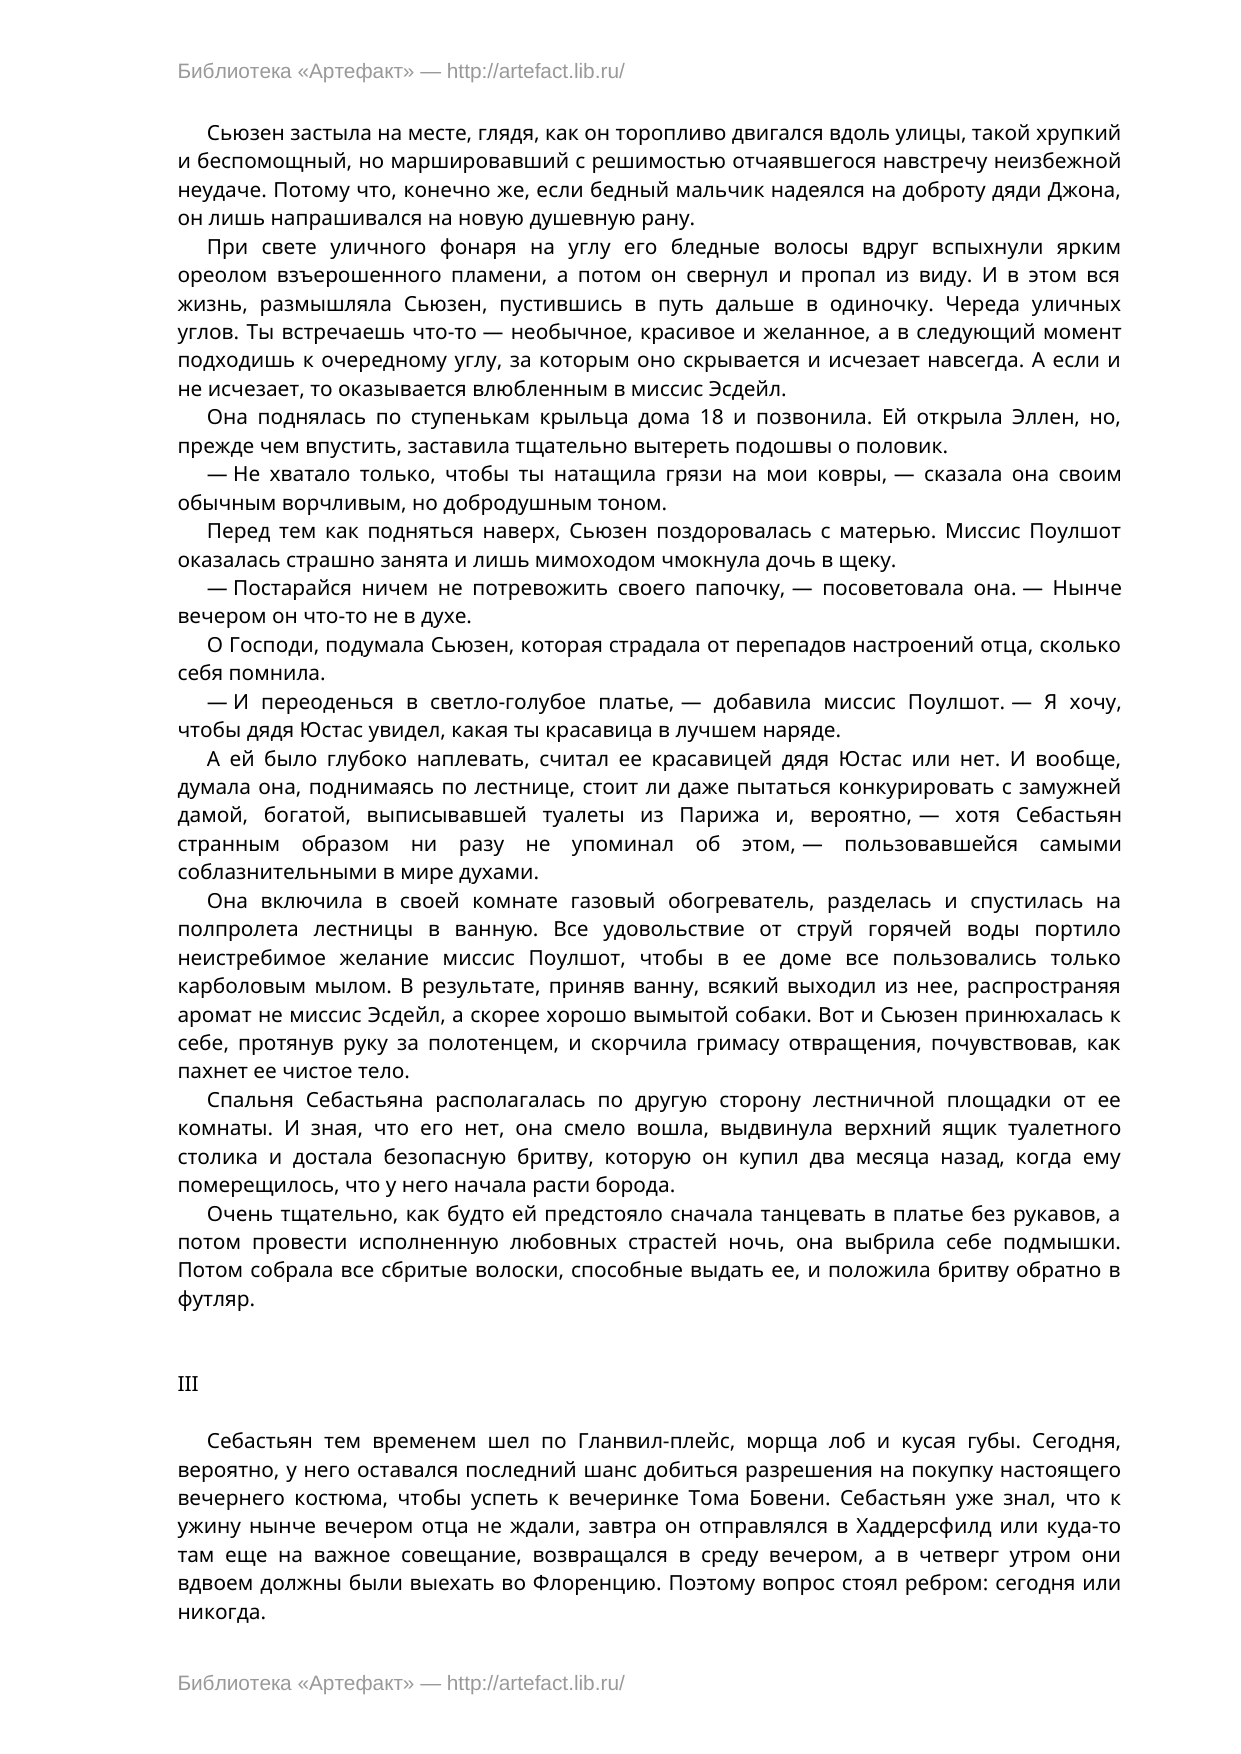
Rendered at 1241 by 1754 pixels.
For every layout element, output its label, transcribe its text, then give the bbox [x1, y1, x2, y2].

text Себастьян тем временем шел по Гланвил-плейс, морща лоб и кусая губы. Сегодня, вероятно, у него оставался последний шанс добиться разрешения на покупку настоящего вечернего костюма, чтобы успеть к вечеринке Тома Бовени. Себастьян уже знал, что к ужину нынче вечером отца не ждали, завтра он отправлялся в Хаддерсфилд или куда-то там еще на важное совещание, возвращался в среду вечером, а в четверг утром они вдвоем должны были выехать во Флоренцию. Поэтому вопрос стоял ребром: сегодня или никогда. [177, 1426, 1122, 1625]
text Сьюзен застыла на месте, глядя, как он торопливо двигался вдоль улицы, такой хрупкий и беспомощный, но маршировавший с решимостью отчаявшегося навстречу неизбежной неудаче. Потому что, конечно же, если бедный мальчик надеялся на доброту дяди Джона, он лишь напрашивался на новую душевную рану. [177, 118, 1122, 232]
text — Не хватало только, чтобы ты натащила грязи на мои ковры, — сказала она своим обычным ворчливым, но добродушным тоном. [177, 459, 1122, 516]
text При свете уличного фонаря на углу его бледные волосы вдруг вспыхнули ярким ореолом взъерошенного пламени, а потом он свернул и пропал из виду. И в этом вся жизнь, размышляла Сьюзен, пустившись в путь дальше в одиночку. Череда уличных углов. Ты встречаешь что-то — необычное, красивое и желанное, а в следующий момент подходишь к очередному углу, за которым оно скрывается и исчезает навсегда. А если и не исчезает, то оказывается влюбленным в миссис Эсдейл. [177, 232, 1122, 402]
text — Постарайся ничем не потревожить своего папочку, — посоветовала она. — Нынче вечером он что-то не в духе. [177, 573, 1122, 630]
text Она включила в своей комнате газовый обогреватель, разделась и спустилась на полпролета лестницы в ванную. Все удовольствие от струй горячей воды портило неистребимое желание миссис Поулшот, чтобы в ее доме все пользовались только карболовым мылом. В результате, приняв ванну, всякий выходил из нее, распространяя аромат не миссис Эсдейл, а скорее хорошо вымытой собаки. Вот и Сьюзен принюхалась к себе, протянув руку за полотенцем, и скорчила гримасу отвращения, почувствовав, как пахнет ее чистое тело. [177, 886, 1122, 1085]
text Перед тем как подняться наверх, Сьюзен поздоровалась с матерью. Миссис Поулшот оказалась страшно занята и лишь мимоходом чмокнула дочь в щеку. [177, 516, 1122, 573]
subtitle III [177, 1369, 1122, 1398]
text Спальня Себастьяна располагалась по другую сторону лестничной площадки от ее комнаты. И зная, что его нет, она смело вошла, выдвинула верхний ящик туалетного столика и достала безопасную бритву, которую он купил два месяца назад, когда ему померещилось, что у него начала расти борода. [177, 1085, 1122, 1199]
text А ей было глубоко наплевать, считал ее красавицей дядя Юстас или нет. И вообще, думала она, поднимаясь по лестнице, стоит ли даже пытаться конкурировать с замужней дамой, богатой, выписывавшей туалеты из Парижа и, вероятно, — хотя Себастьян странным образом ни разу не упоминал об этом, — пользовавшейся самыми соблазнительными в мире духами. [177, 744, 1122, 886]
text Она поднялась по ступенькам крыльца дома 18 и позвонила. Ей открыла Эллен, но, прежде чем впустить, заставила тщательно вытереть подошвы о половик. [177, 402, 1122, 459]
text О Господи, подумала Сьюзен, которая страдала от перепадов настроений отца, сколько себя помнила. [177, 630, 1122, 687]
text — И переоденься в светло-голубое платье, — добавила миссис Поулшот. — Я хочу, чтобы дядя Юстас увидел, какая ты красавица в лучшем наряде. [177, 687, 1122, 744]
text Очень тщательно, как будто ей предстояло сначала танцевать в платье без рукавов, а потом провести исполненную любовных страстей ночь, она выбрила себе подмышки. Потом собрала все сбритые волоски, способные выдать ее, и положила бритву обратно в футляр. [177, 1199, 1122, 1312]
